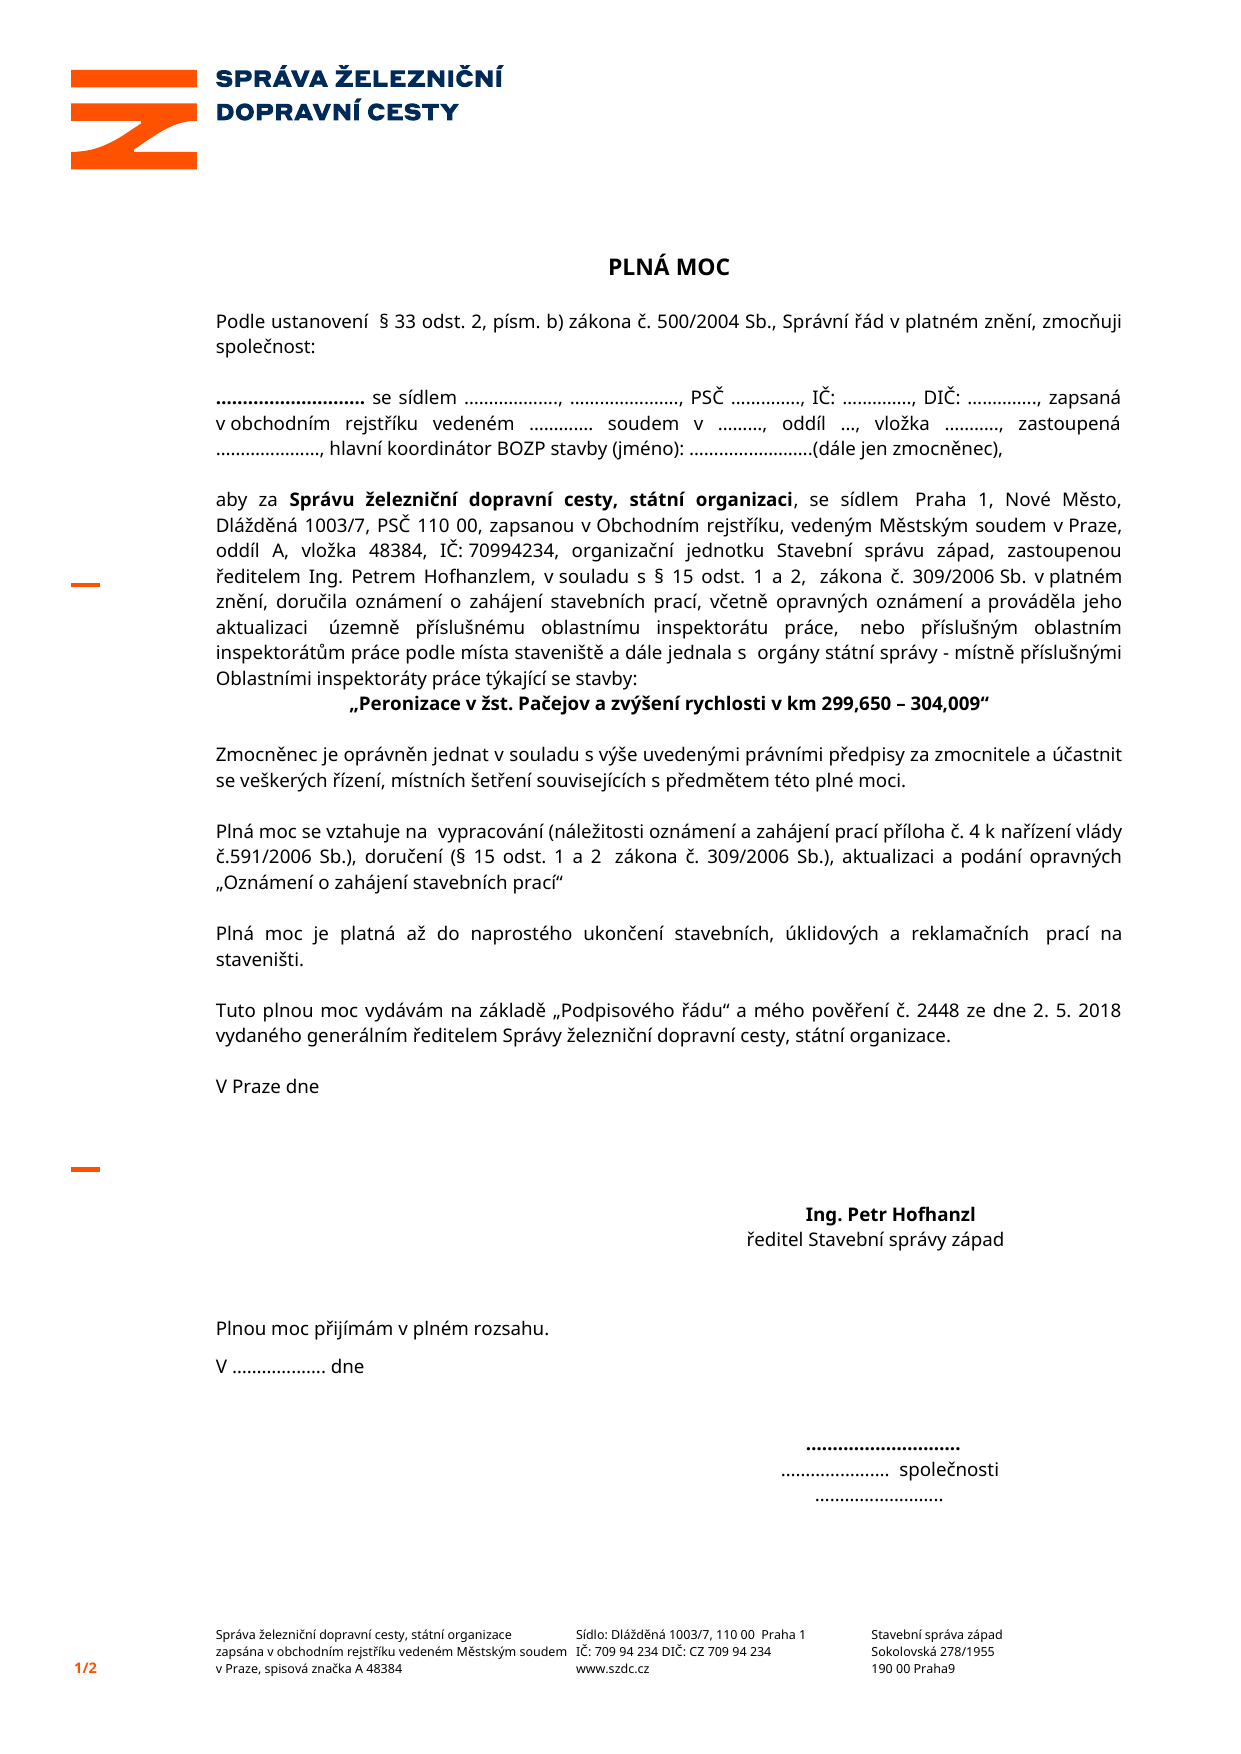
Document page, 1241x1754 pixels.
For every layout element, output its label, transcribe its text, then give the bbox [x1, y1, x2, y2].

text Ing. Petr Hofhanzl [216, 1201, 1122, 1227]
text ……………………….. [732, 1430, 1122, 1456]
text „Peronizace v žst. Pačejov a zvýšení rychlosti v km 299,650 – 304,009“ [216, 691, 1122, 716]
text Zmocněnec je oprávněn jednat v souladu s výše uvedenými právními předpisy za zmocnitele a účastnit se veškerých řízení, místních šetření souvisejících s předmětem této plné moci. [216, 742, 1122, 793]
text Plnou moc přijímám v plném rozsahu. [216, 1316, 1122, 1341]
text Podle ustanovení § 33 odst. 2, písm. b) zákona č. 500/2004 Sb., Správní řád v platném znění, zmocňuji společnost: [216, 308, 1122, 359]
text ředitel Stavební správy západ [216, 1227, 1122, 1252]
text aby za Správu železniční dopravní cesty, státní organizaci, se sídlem Praha 1, Nové Město, Dlážděná 1003/7, PSČ 110 00, zapsanou v Obchodním rejstříku, vedeným Městským soudem v Praze, oddíl A, vložka 48384, IČ: 70994234, organizační jednotku Stavební správu západ, zastoupenou ředitelem Ing. Petrem Hofhanzlem, v souladu s § 15 odst. 2, zákona č. 309/2006 Sb. v platném znění, doručila oznámení o zahájení stavebních prací, včetně opravných oznámení a prováděla jeho aktualizaci územně příslušnému oblastnímu inspektorátu práce, nebo příslušným oblastním inspektorátům práce podle místa staveniště a dále jednala s orgány státní správy - místně příslušnými Oblastními inspektoráty práce týkající se stavby: [216, 487, 1122, 691]
text ………………………. se sídlem ………………., …………………., PSČ ………….., IČ: ………….., DIČ: ………….., zapsaná v obchodním rejstříku vedeném …………. soudem v ………, oddíl …, vložka ……….., zastoupená …………………, hlavní koordinátor BOZP stavby (jméno): …………………….(dále jen zmocněnec), [216, 384, 1122, 461]
text Plná moc je platná až do naprostého ukončení stavebních, úklidových a reklamačních prací na staveništi. [216, 920, 1122, 971]
text V Praze dne [216, 1073, 1122, 1099]
text …………………….. [658, 1481, 1122, 1507]
text V ………………. dne [216, 1354, 1122, 1379]
text Plná moc se vztahuje na vypracování (náležitosti oznámení a zahájení prací příloha č. 4 k nařízení vlády č.591/2006 Sb.), doručení (§ 15 odst. 2 zákona č. 309/2006 Sb.), aktualizaci a podání opravných „Oznámení o zahájení stavebních prací“ [216, 818, 1122, 895]
text Tuto plnou moc vydávám na základě „Podpisového řádu“ a mého pověření č. 2448 ze dne 2. 5. 2018 vydaného generálním ředitelem Správy železniční dopravní cesty, státní organizace. [216, 997, 1122, 1048]
text PLNÁ MOC [216, 251, 1122, 282]
text …………………. společnosti [658, 1456, 1122, 1481]
